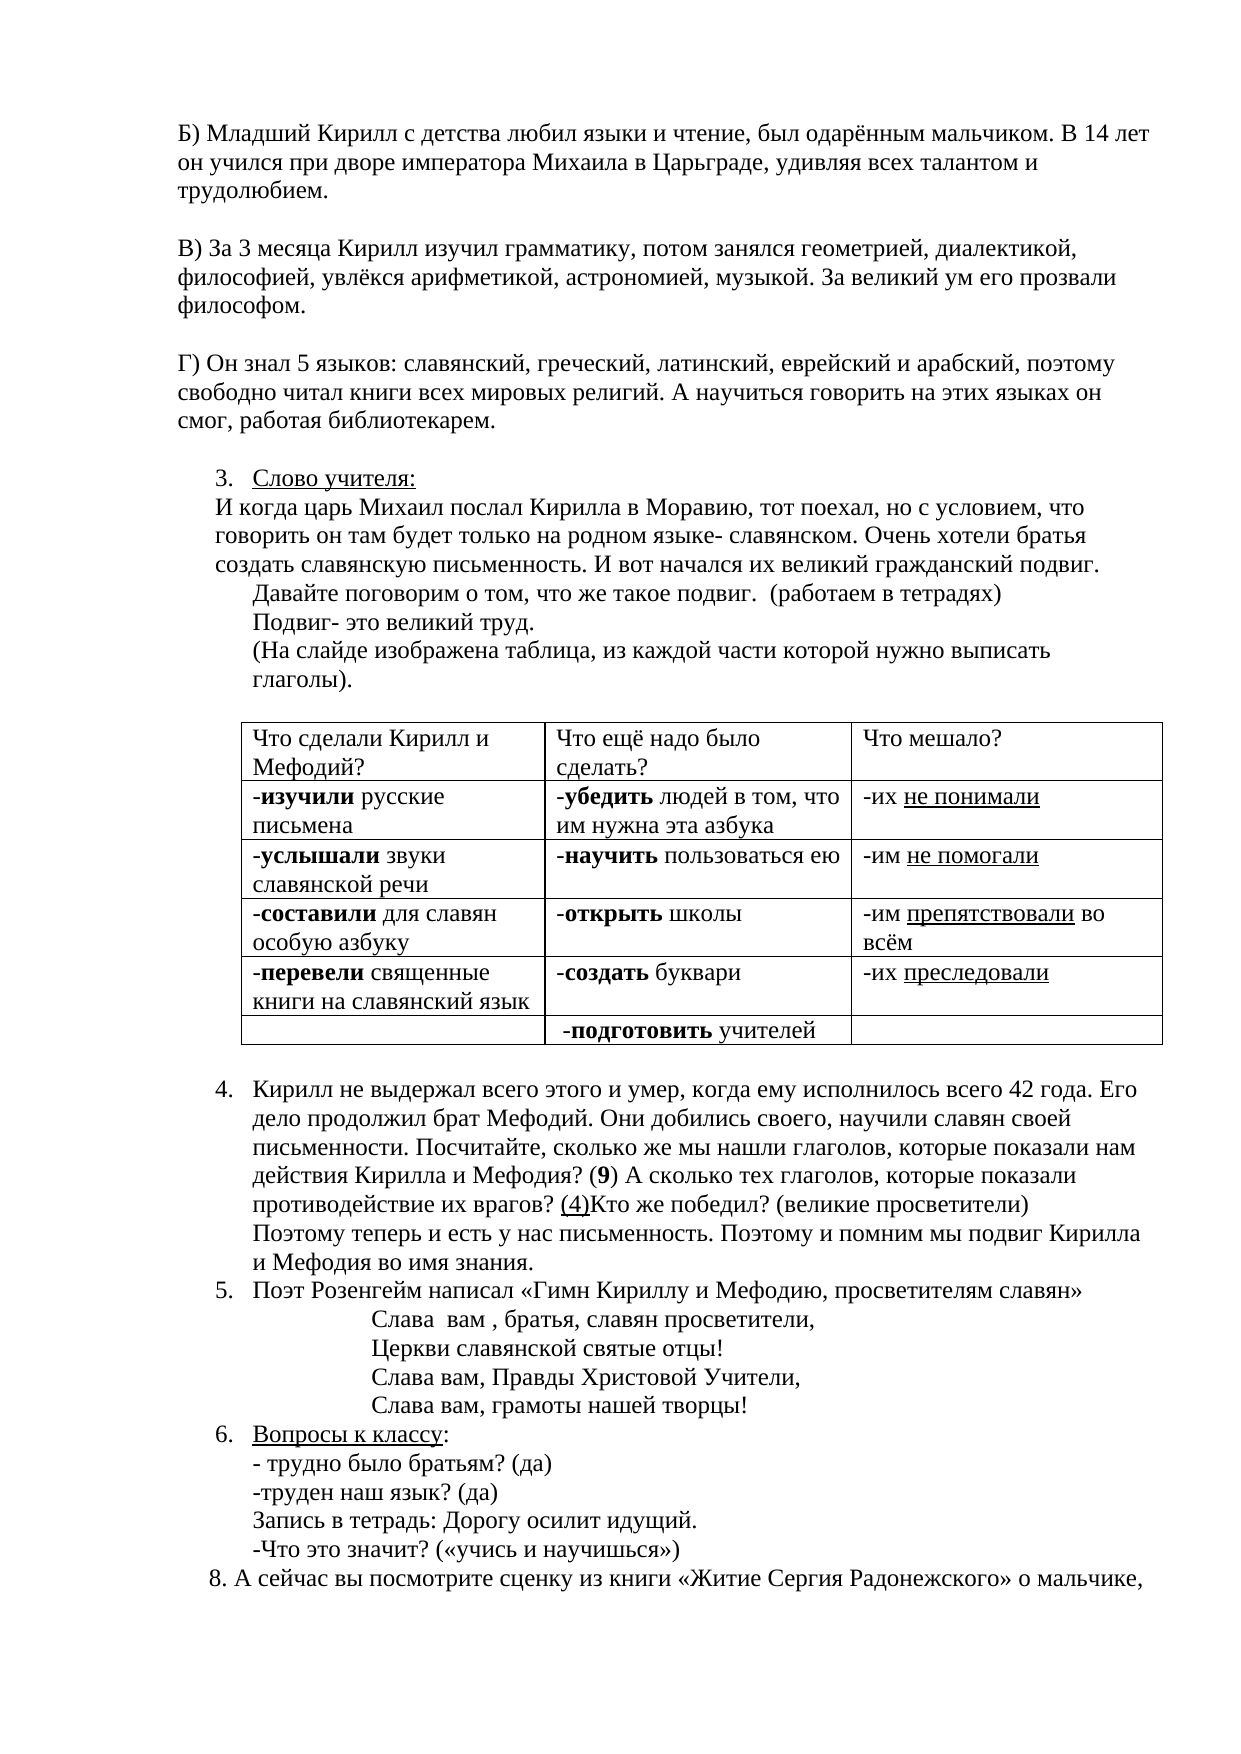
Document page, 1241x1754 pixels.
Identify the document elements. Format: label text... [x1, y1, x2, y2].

text Церкви славянской святые отцы! [252, 1333, 1152, 1362]
text - трудно было братьям? (да) [252, 1448, 1152, 1477]
text -Что это значит? («учись и научишься») [252, 1534, 1152, 1563]
text Поэтому теперь и есть у нас письменность. Поэтому и помним мы подвиг Кирилла и Мефодия во имя знания. [252, 1218, 1152, 1275]
text Слава вам, Правды Христовой Учители, [252, 1362, 1152, 1390]
table_cell [242, 1016, 544, 1044]
text Б) Младший Кирилл с детства любил языки и чтение, был одарённым мальчиком. В 14 лет он учился при дворе императора Михаила в Царьграде, удивляя всех талантом и трудолюбием. [177, 118, 1152, 204]
table_cell -изучили русские письмена [242, 781, 544, 839]
table_cell -научить пользоваться ею [546, 840, 851, 897]
text (На слайде изображена таблица, из каждой части которой нужно выписать глаголы). [252, 636, 1152, 693]
table_header Что ещё надо было сделать? [546, 723, 851, 780]
text Давайте поговорим о том, что же такое подвиг. (работаем в тетрадях) [252, 578, 1152, 607]
table_cell -их не понимали [852, 781, 1162, 839]
list Вопросы к классу: [215, 1419, 1152, 1448]
text Слава вам, грамоты нашей творцы! [252, 1390, 1152, 1419]
list Поэт Розенгейм написал «Гимн Кириллу и Мефодию, просветителям славян» [215, 1275, 1152, 1304]
list Кирилл не выдержал всего этого и умер, когда ему исполнилось всего 42 года. Его дело продолжил брат Мефодий. Они добились своего, научили славян своей письменности. Посчитайте, сколько же мы нашли глаголов, которые показали нам действия Кирилла и Мефодия? (9) А сколько тех глаголов, которые показали противодействие их врагов? (4)Кто же победил? (великие просветители) [215, 1074, 1152, 1218]
text -труден наш язык? (да) [252, 1477, 1152, 1505]
table_cell -их преследовали [852, 957, 1162, 1014]
table_cell -открыть школы [546, 899, 851, 956]
table_cell [852, 1016, 1162, 1044]
table_cell -им препятствовали во всём [852, 899, 1162, 956]
table_cell -убедить людей в том, что им нужна эта азбука [546, 781, 851, 839]
table_header Что мешало? [852, 723, 1162, 780]
text И когда царь Михаил послал Кирилла в Моравию, тот поехал, но с условием, что говорить он там будет только на родном языке- славянском. Очень хотели братья создать славянскую письменность. И вот начался их великий гражданский подвиг. [215, 492, 1152, 578]
table_cell -составили для славян особую азбуку [242, 899, 544, 956]
text Подвиг- это великий труд. [252, 607, 1152, 636]
table_cell -создать буквари [546, 957, 851, 1014]
text 8. А сейчас вы посмотрите сценку из книги «Житие Сергия Радонежского» о мальчике, [177, 1563, 1152, 1592]
table_cell -перевели священные книги на славянский язык [242, 957, 544, 1014]
table_cell -им не помогали [852, 840, 1162, 897]
table_header Что сделали Кирилл и Мефодий? [242, 723, 544, 780]
text Слава вам , братья, славян просветители, [252, 1304, 1152, 1333]
table_cell -услышали звуки славянской речи [242, 840, 544, 897]
list Слово учителя: [215, 463, 1152, 492]
table_cell -подготовить учителей [546, 1016, 851, 1044]
text В) За 3 месяца Кирилл изучил грамматику, потом занялся геометрией, диалектикой, философией, увлёкся арифметикой, астрономией, музыкой. За великий ум его прозвали философом. [177, 233, 1152, 319]
text Г) Он знал 5 языков: славянский, греческий, латинский, еврейский и арабский, поэтому свободно читал книги всех мировых религий. А научиться говорить на этих языках он смог, работая библиотекарем. [177, 348, 1152, 434]
text Запись в тетрадь: Дорогу осилит идущий. [252, 1505, 1152, 1534]
